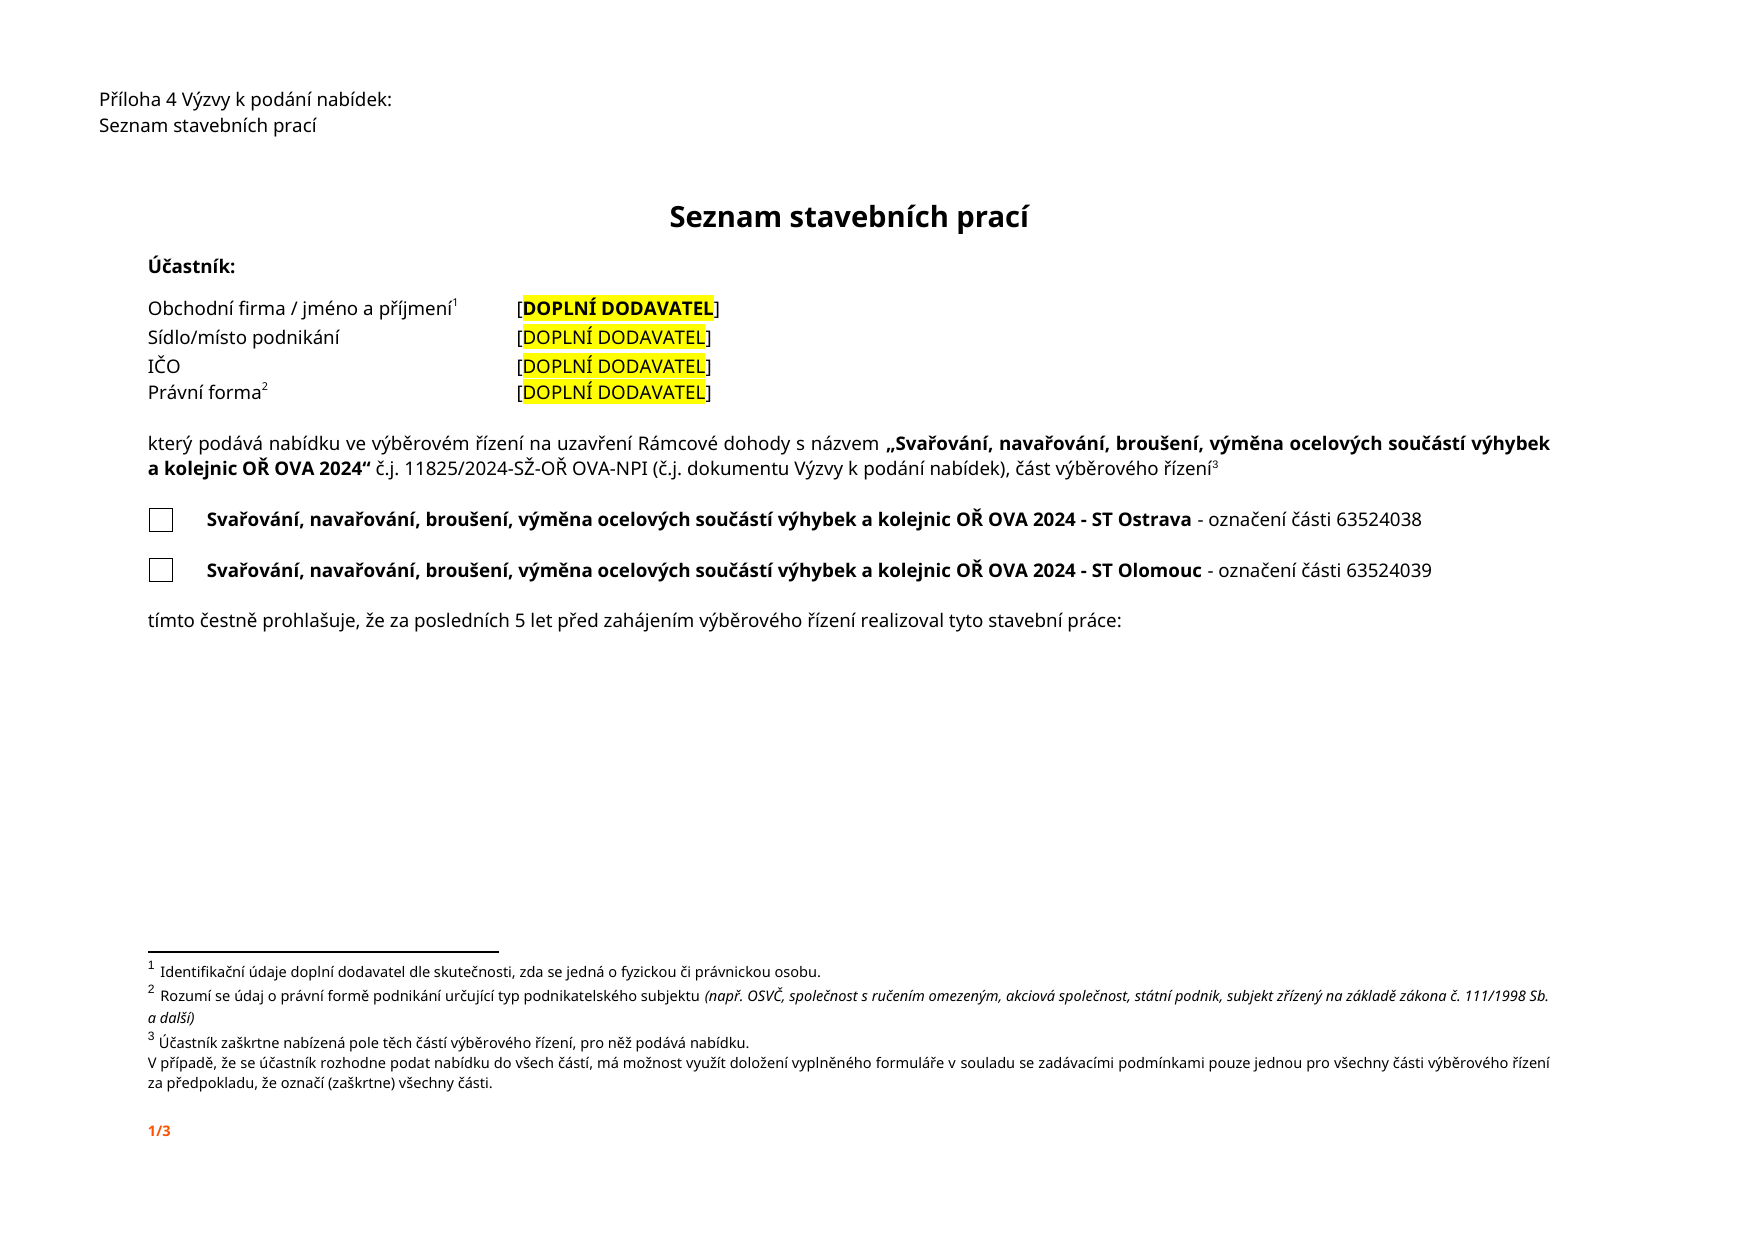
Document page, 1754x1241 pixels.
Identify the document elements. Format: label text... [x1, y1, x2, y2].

text který podává nabídku ve výběrovém řízení na uzavření Rámcové dohody s názvem „Svařování, navařování, broušení, výměna ocelových součástí výhybek a kolejnic OŘ OVA 2024“ č.j. 11825/2024-SŽ-OŘ OVA-NPI (č.j. dokumentu Výzvy k podání nabídek), část výběrového řízení [148, 430, 1551, 481]
text Svařování, navařování, broušení, výměna ocelových součástí výhybek a kolejnic OŘ OVA 2024 - ST Ostrava - označení části 63524038 [148, 507, 1551, 532]
text Sídlo/místo podnikání [DOPLNÍ DODAVATEL] [148, 321, 1551, 350]
text tímto čestně prohlašuje, že za posledních 5 let před zahájením výběrového řízení realizoval tyto stavební práce: [148, 608, 1551, 633]
text IČO [148, 350, 1551, 379]
title Seznam stavebních prací [148, 196, 1551, 236]
text Právní forma [148, 379, 523, 404]
text Právní forma [705, 379, 1551, 404]
text Účastník: [148, 249, 1551, 279]
text Obchodní firma / jméno a příjmení [148, 292, 1551, 321]
text Svařování, navařování, broušení, výměna ocelových součástí výhybek a kolejnic OŘ OVA 2024 - ST Olomouc - označení části 63524039 [148, 557, 1551, 583]
